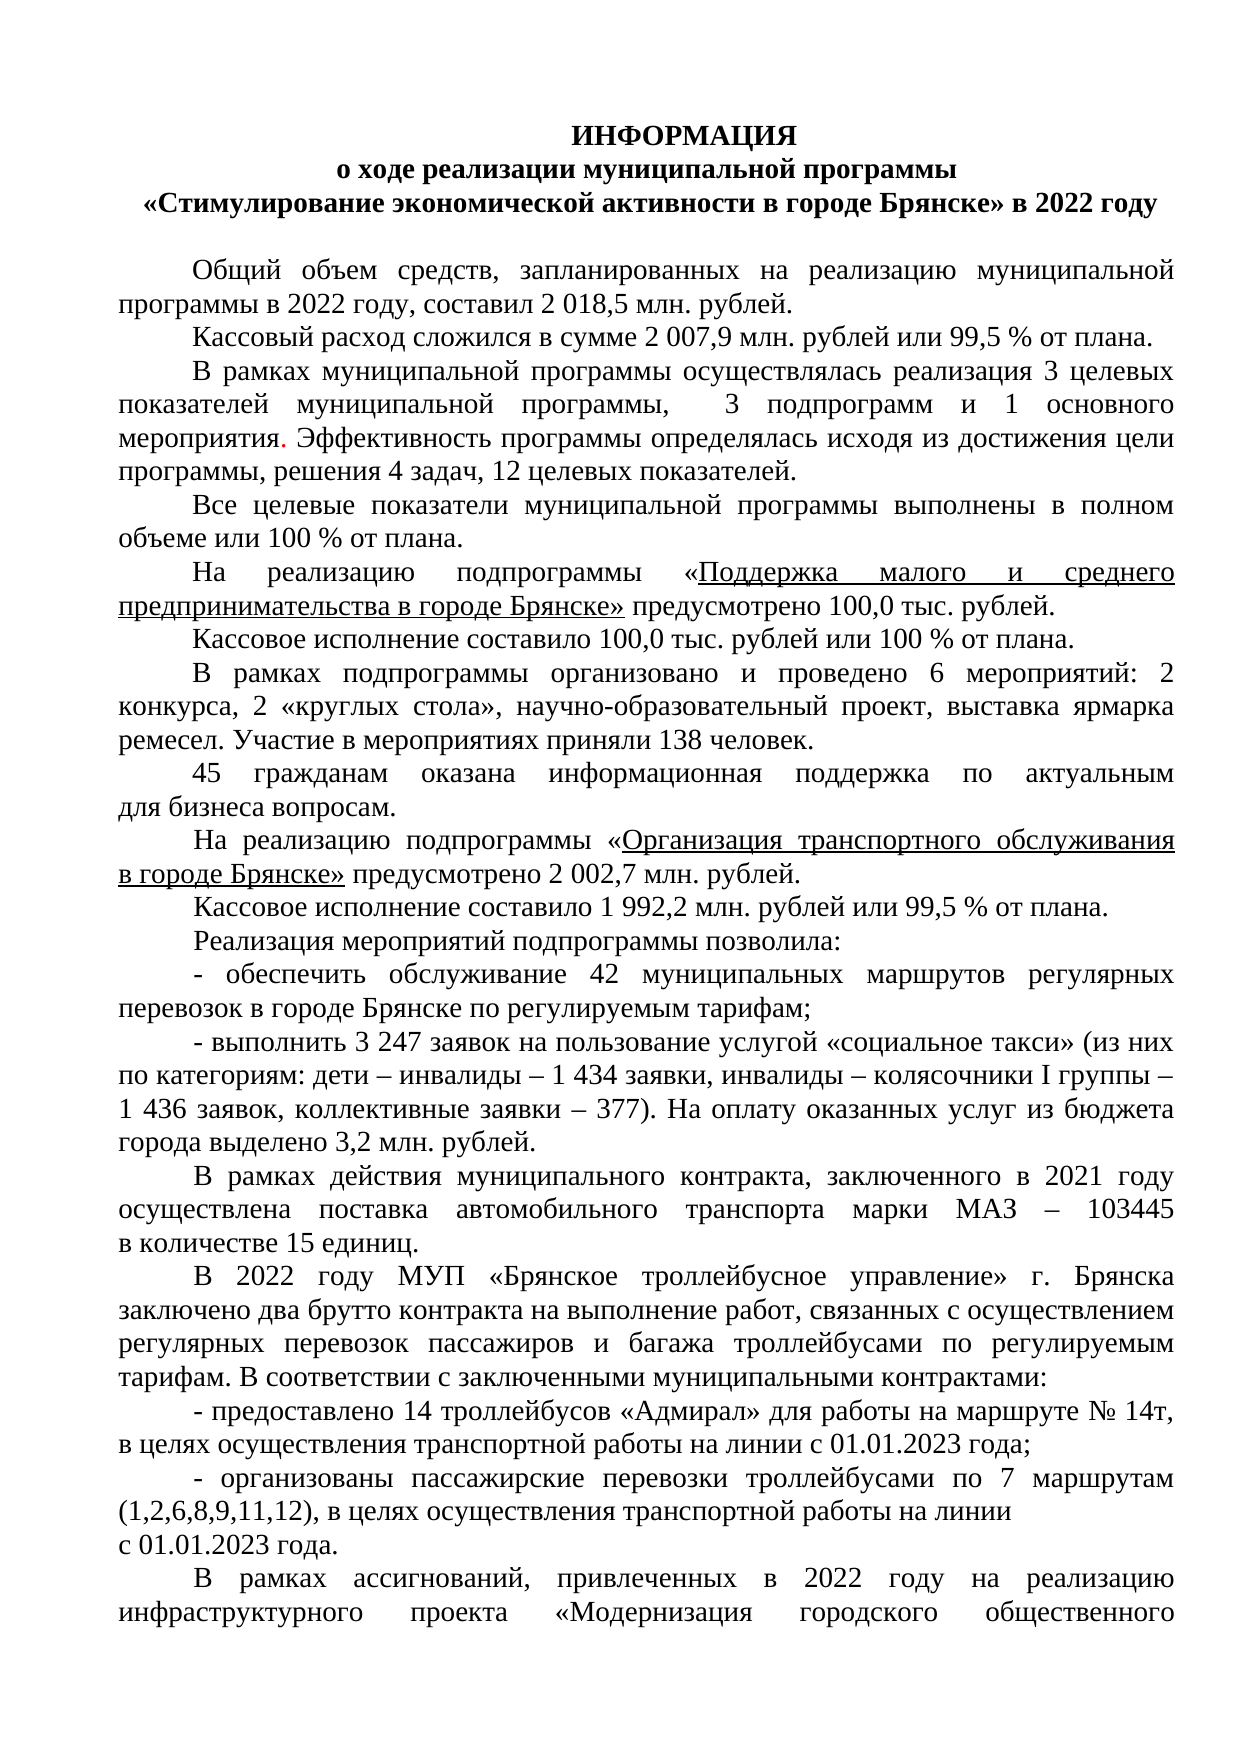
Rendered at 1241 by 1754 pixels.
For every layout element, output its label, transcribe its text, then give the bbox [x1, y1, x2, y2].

text - организованы пассажирские перевозки троллейбусами по 7 маршрутам (1,2,6,8,9,11,12), в целях осуществления транспортной работы на линии [118, 1460, 1175, 1527]
text В рамках подпрограммы организовано и проведено 6 мероприятий: 2 конкурса, 2 «круглых стола», научно-образовательный проект, выставка ярмарка ремесел. Участие в мероприятиях приняли 138 человек. [118, 655, 1175, 755]
text Все целевые показатели муниципальной программы выполнены в полном объеме или 100 % от плана. [118, 487, 1175, 554]
text - предоставлено 14 троллейбусов «Адмирал» для работы на маршруте № 14т, в целях осуществления транспортной работы на линии с 01.01.2023 года; [118, 1393, 1175, 1460]
text Кассовый расход сложился в сумме 2 007,9 млн. рублей или 99,5 % от плана. [118, 319, 1175, 353]
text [118, 1560, 1175, 1627]
text - выполнить 3 247 заявок на пользование услугой «социальное такси» (из них по категориям: дети – инвалиды – 1 434 заявки, инвалиды – колясочники I группы – 1 436 заявок, коллективные заявки – 377). На оплату оказанных услуг из бюджета города выделено 3,2 млн. рублей. [118, 1024, 1175, 1158]
text В рамках муниципальной программы осуществлялась реализация 3 целевых показателей муниципальной программы, 3 подпрограмм и 1 основного мероприятия. Эффективность программы определялась исходя из достижения цели программы, решения 4 задач, 12 целевых показателей. [118, 353, 1175, 487]
text В рамках действия муниципального контракта, заключенного в 2021 году осуществлена поставка автомобильного транспорта марки МАЗ – 103445 в количестве 15 единиц. [118, 1158, 1175, 1258]
text 45 гражданам оказана информационная поддержка по актуальным для бизнеса вопросам. [118, 755, 1175, 822]
text «Стимулирование экономической активности в городе Брянске» в 2022 году [118, 185, 1175, 219]
text Кассовое исполнение составило 100,0 тыс. рублей или 100 % от плана. [118, 621, 1175, 655]
text Кассовое исполнение составило 1 992,2 млн. рублей или 99,5 % от плана. [118, 889, 1175, 923]
text Общий объем средств, запланированных на реализацию муниципальной программы в 2022 году, составил 2 018,5 млн. рублей. [118, 252, 1175, 319]
text ИНФОРМАЦИЯ [118, 118, 1175, 152]
text о ходе реализации муниципальной программы [118, 152, 1175, 185]
text На реализацию подпрограммы «Поддержка малого и среднего предпринимательства в городе Брянске» предусмотрено 100,0 тыс. рублей. [118, 554, 1175, 621]
text На реализацию подпрограммы «Организация транспортного обслуживания в городе Брянске» предусмотрено 2 002,7 млн. рублей. [118, 822, 1175, 889]
text В 2022 году МУП «Брянское троллейбусное управление» г. Брянска заключено два брутто контракта на выполнение работ, связанных с осуществлением регулярных перевозок пассажиров и багажа троллейбусами по регулируемым тарифам. В соответствии с заключенными муниципальными контрактами: [118, 1258, 1175, 1393]
text - обеспечить обслуживание 42 муниципальных маршрутов регулярных перевозок в городе Брянске по регулируемым тарифам; [118, 957, 1175, 1024]
text с 01.01.2023 года. [118, 1527, 1175, 1560]
text Реализация мероприятий подпрограммы позволила: [118, 923, 1175, 957]
